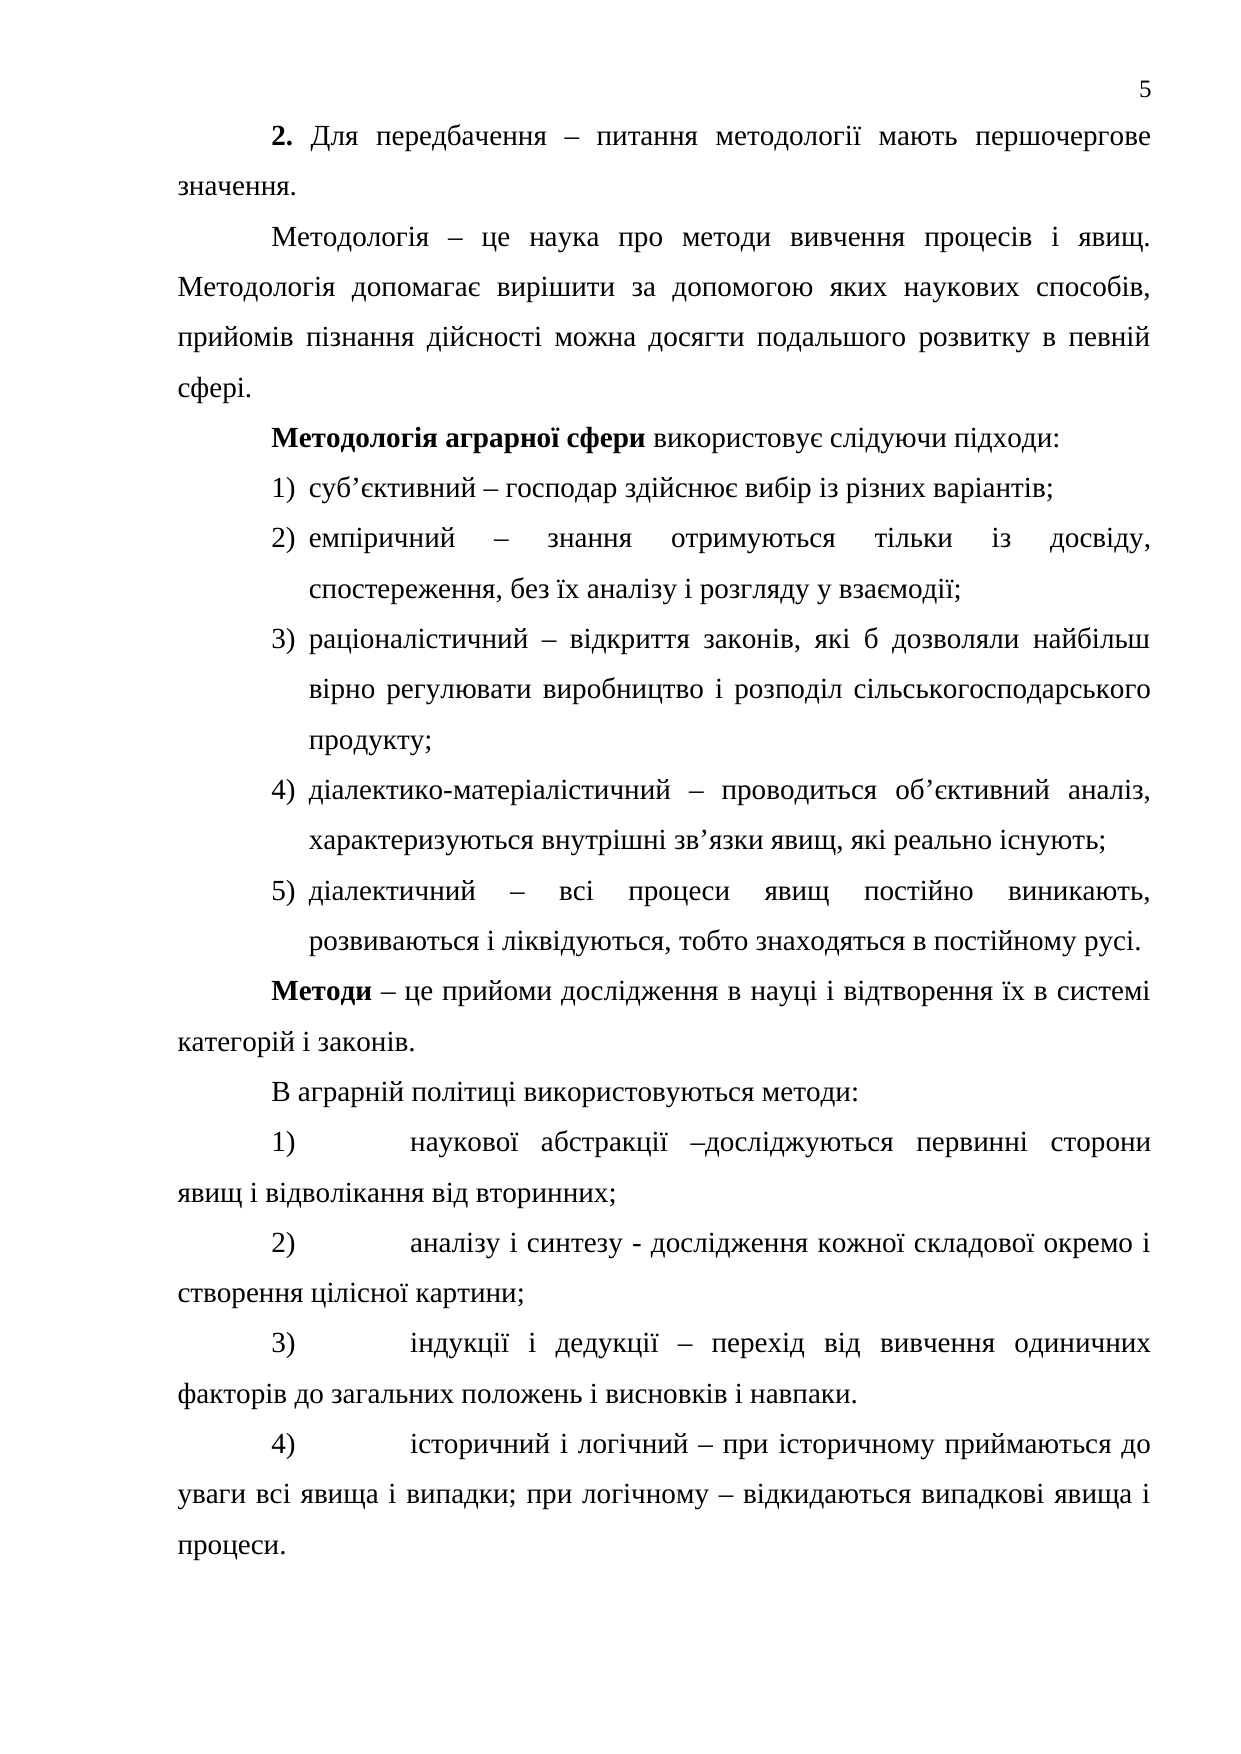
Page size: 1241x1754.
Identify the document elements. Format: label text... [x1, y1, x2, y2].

title Методологія – це наука про методи вивчення процесів і явищ. Методологія допомагає вирішити за допомогою яких наукових способів, прийомів пізнання дійсності можна досягти подальшого розвитку в певній сфері. [177, 219, 1152, 403]
title аналізу і синтезу - дослідження кожної складової окремо і створення цілісної картини; [177, 1225, 1152, 1309]
title Методологія аграрної сфери використовує слідуючи підходи: [177, 420, 1152, 453]
title Методи – це прийоми дослідження в науці і відтворення їх в системі категорій і законів. [177, 973, 1152, 1057]
title історичний і логічний – при історичному приймаються до уваги всі явища і випадки; при логічному – відкидаються випадкові явища і процеси. [177, 1426, 1152, 1560]
title діалектико-матеріалістичний – проводиться об’єктивний аналіз, характеризуються внутрішні зв’язки явищ, які реально існують; [271, 772, 1152, 856]
title діалектичний – всі процеси явищ постійно виникають, розвиваються і ліквідуються, тобто знаходяться в постійному русі. [271, 873, 1152, 957]
title індукції і дедукції – перехід від вивчення одиничних факторів до загальних положень і висновків і навпаки. [177, 1326, 1152, 1409]
title емпіричний – знання отримуються тільки із досвіду, спостереження, без їх аналізу і розгляду у взаємодії; [271, 521, 1152, 604]
title 2. Для передбачення – питання методології мають першочергове значення. [177, 118, 1152, 202]
title наукової абстракції –досліджуються первинні сторони явищ і відволікання від вторинних; [177, 1124, 1152, 1208]
title суб’єктивний – господар здійснює вибір із різних варіантів; [271, 470, 1152, 504]
title раціоналістичний – відкриття законів, які б дозволяли найбільш вірно регулювати виробництво і розподіл сільськогосподарського продукту; [271, 621, 1152, 755]
title В аграрній політиці використовуються методи: [177, 1074, 1152, 1108]
